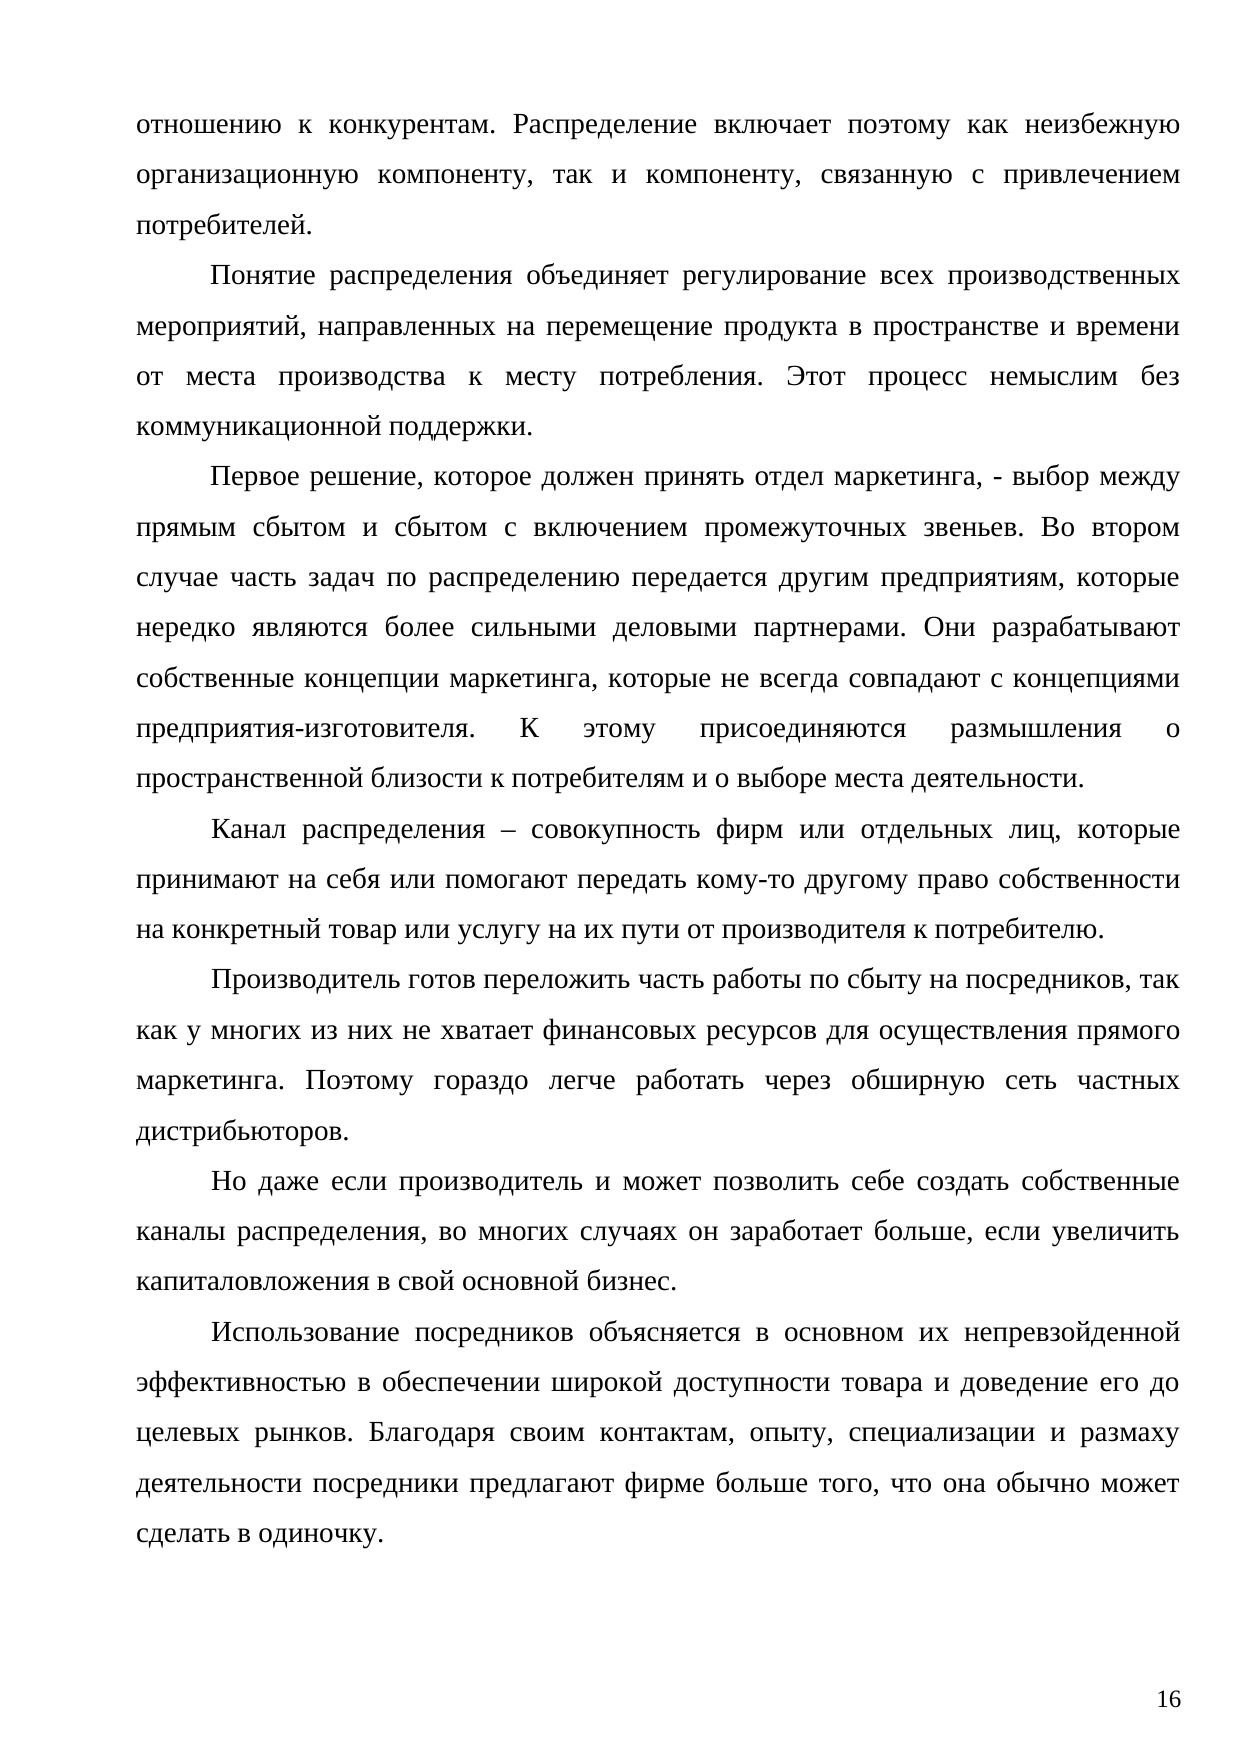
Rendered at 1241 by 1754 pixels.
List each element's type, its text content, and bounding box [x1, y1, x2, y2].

text Производитель готов переложить часть работы по сбыту на посредников, так как у многих из них не хватает финансовых ресурсов для осуществления прямого маркетинга. Поэтому гораздо легче работать через обширную сеть частных дистрибьюторов. [136, 962, 1181, 1146]
text Первое решение, которое должен принять отдел маркетинга, - выбор между прямым сбытом и сбытом с включением промежуточных звеньев. Во втором случае часть задач по распределению передается другим предприятиям, которые нередко являются более сильными деловыми партнерами. Они разрабатывают собственные концепции маркетинга, которые не всегда совпадают с концепциями предприятия-изготовителя. К этому присоединяются размышления о пространственной близости к потребителям и о выборе места деятельности. [136, 458, 1181, 794]
text Но даже если производитель и может позволить себе создать собственные каналы распределения, во многих случаях он заработает больше, если увеличить капиталовложения в свой основной бизнес. [136, 1163, 1181, 1297]
text Канал распределения – совокупность фирм или отдельных лиц, которые принимают на себя или помогают передать кому-то другому право собственности на конкретный товар или услугу на их пути от производителя к потребителю. [136, 811, 1181, 945]
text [136, 106, 1181, 241]
text Использование посредников объясняется в основном их непревзойденной эффективностью в обеспечении широкой доступности товара и доведение его до целевых рынков. Благодаря своим контактам, опыту, специализации и размаху деятельности посредники предлагают фирме больше того, что она обычно может сделать в одиночку. [136, 1314, 1181, 1549]
text Понятие распределения объединяет регулирование всех производственных мероприятий, направленных на перемещение продукта в пространстве и времени от места производства к месту потребления. Этот процесс немыслим без коммуникационной поддержки. [136, 257, 1181, 442]
